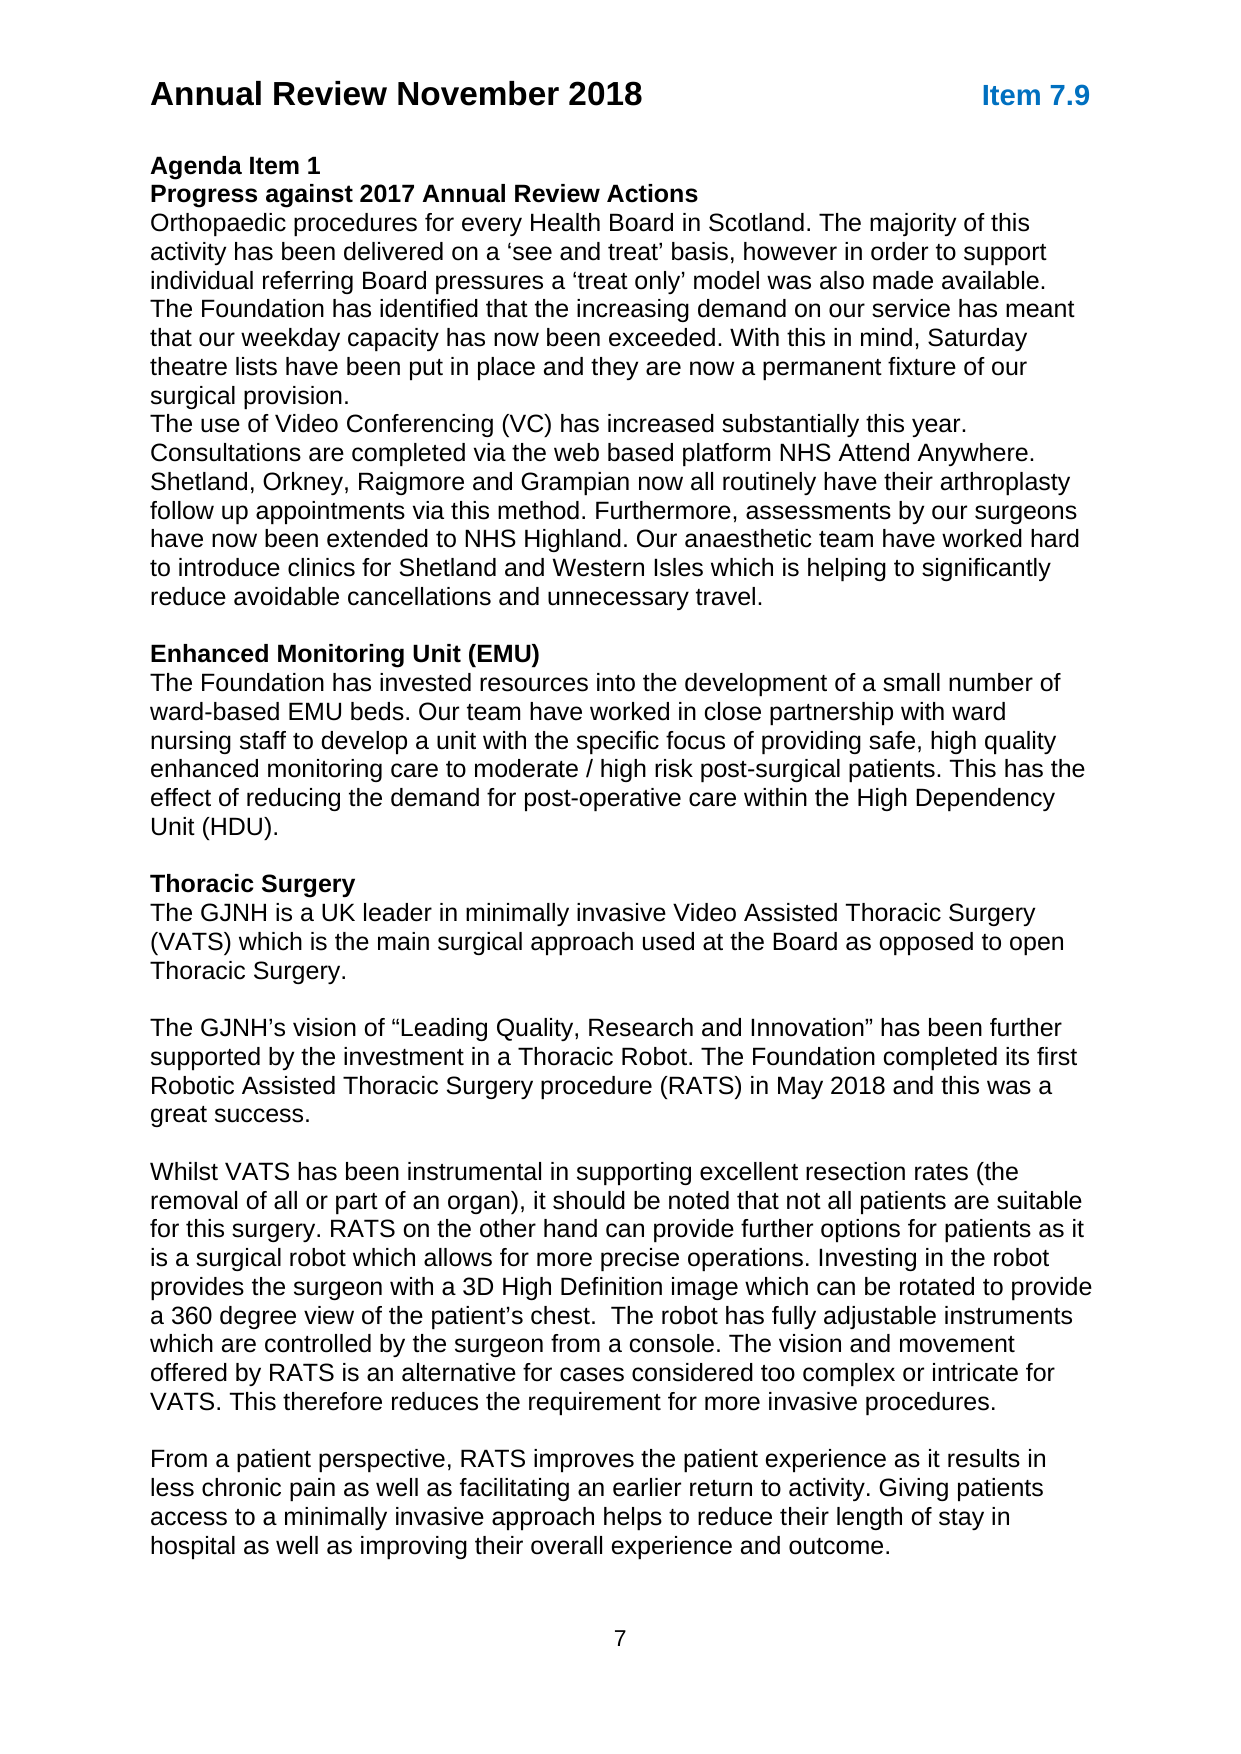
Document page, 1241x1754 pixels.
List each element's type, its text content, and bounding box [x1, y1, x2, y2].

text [150, 208, 1095, 409]
text Whilst VATS has been instrumental in supporting excellent resection rates (the removal of all or part of an organ), it should be noted that not all patients are suitable for this surgery. RATS on the other hand can provide further options for patients as it is a surgical robot which allows for more precise operations. Investing in the robot provides the surgeon with a 3D High Definition image which can be rotated to provide a 360 degree view of the patient’s chest. The robot has fully adjustable instruments which are controlled by the surgeon from a console. The vision and movement offered by RATS is an alternative for cases considered too complex or intricate for VATS. This therefore reduces the requirement for more invasive procedures. [150, 1157, 1095, 1416]
text The use of Video Conferencing (VC) has increased substantially this year. Consultations are completed via the web based platform NHS Attend Anywhere. Shetland, Orkney, Raigmore and Grampian now all routinely have their arthroplasty follow up appointments via this method. Furthermore, assessments by our surgeons have now been extended to NHS Highland. Our anaesthetic team have worked hard to introduce clinics for Shetland and Western Isles which is helping to significantly reduce avoidable cancellations and unnecessary travel. [150, 409, 1095, 611]
text Thoracic Surgery [150, 869, 1095, 898]
text The GJNH’s vision of “Leading Quality, Research and Innovation” has been further supported by the investment in a Thoracic Robot. The Foundation completed its first Robotic Assisted Thoracic Surgery procedure (RATS) in May 2018 and this was a great success. [150, 1013, 1095, 1128]
text The Foundation has invested resources into the development of a small number of ward-based EMU beds. Our team have worked in close partnership with ward nursing staff to develop a unit with the specific focus of providing safe, high quality enhanced monitoring care to moderate / high risk post-surgical patients. This has the effect of reducing the demand for post-operative care within the High Dependency Unit (HDU). [150, 668, 1095, 841]
text From a patient perspective, RATS improves the patient experience as it results in less chronic pain as well as facilitating an earlier return to activity. Giving patients access to a minimally invasive approach helps to reduce their length of stay in hospital as well as improving their overall experience and outcome. [150, 1444, 1095, 1559]
text The GJNH is a UK leader in minimally invasive Video Assisted Thoracic Surgery (VATS) which is the main surgical approach used at the Board as opposed to open Thoracic Surgery. [150, 898, 1095, 984]
text Enhanced Monitoring Unit (EMU) [150, 639, 1095, 668]
